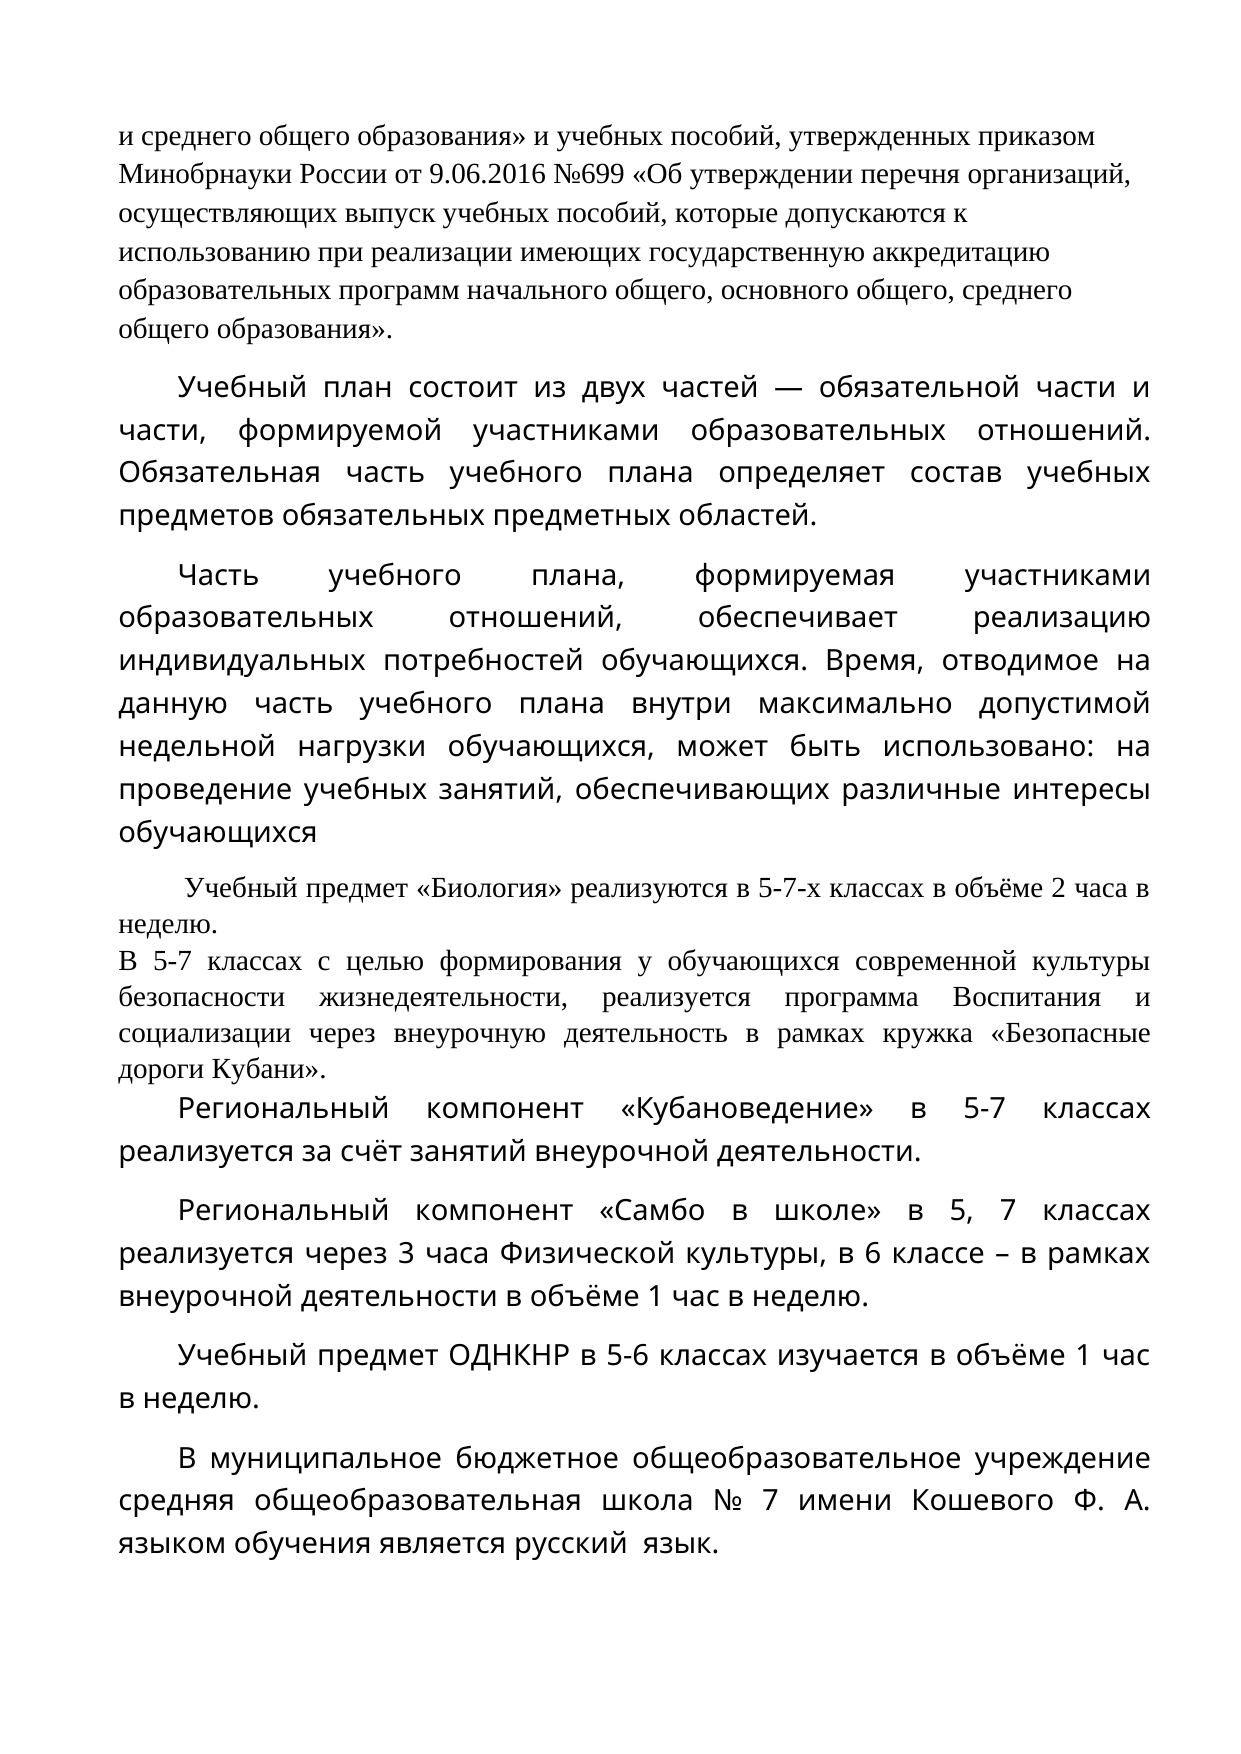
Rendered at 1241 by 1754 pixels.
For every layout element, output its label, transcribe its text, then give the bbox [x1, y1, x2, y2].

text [118, 118, 1152, 344]
text В 5-7 классах с целью формирования у обучающихся современной культуры безопасности жизнедеятельности, реализуется программа Воспитания и социализации через внеурочную деятельность в рамках кружка «Безопасные дороги Кубани». [118, 1048, 1152, 1084]
text Региональный компонент «Самбо в школе» в 5, 7 классах реализуется через 3 часа Физической культуры, в 6 классе – в рамках внеурочной деятельности в объёме 1 час в неделю. [118, 1189, 1152, 1315]
text Региональный компонент «Кубановедение» в 5-7 классах реализуется за счёт занятий внеурочной деятельности. [118, 1087, 1152, 1170]
text Учебный предмет ОДНКНР в 5-6 классах изучается в объёме 1 час в неделю. [118, 1334, 1152, 1417]
text В муниципальное бюджетное общеобразовательное учреждение средняя общеобразовательная школа № 7 имени Кошевого Ф. А. языком обучения является русский язык. [118, 1437, 1152, 1562]
text Учебный предмет «Биология» реализуются в 5-7-х классах в объёме 2 часа в неделю. [118, 904, 1152, 940]
text Часть учебного плана, формируемая участниками образовательных отношений, обеспечивает реализацию индивидуальных потребностей обучающихся. Время, отводимое на данную часть учебного плана внутри максимально допустимой недельной нагрузки обучающихся, может быть использовано: на проведение учебных занятий, обеспечивающих различные интересы обучающихся [118, 554, 1152, 851]
text Учебный план состоит из двух частей — обязательной части и части, формируемой участниками образовательных отношений. Обязательная часть учебного плана определяет состав учебных предметов обязательных предметных областей. [118, 366, 1152, 534]
